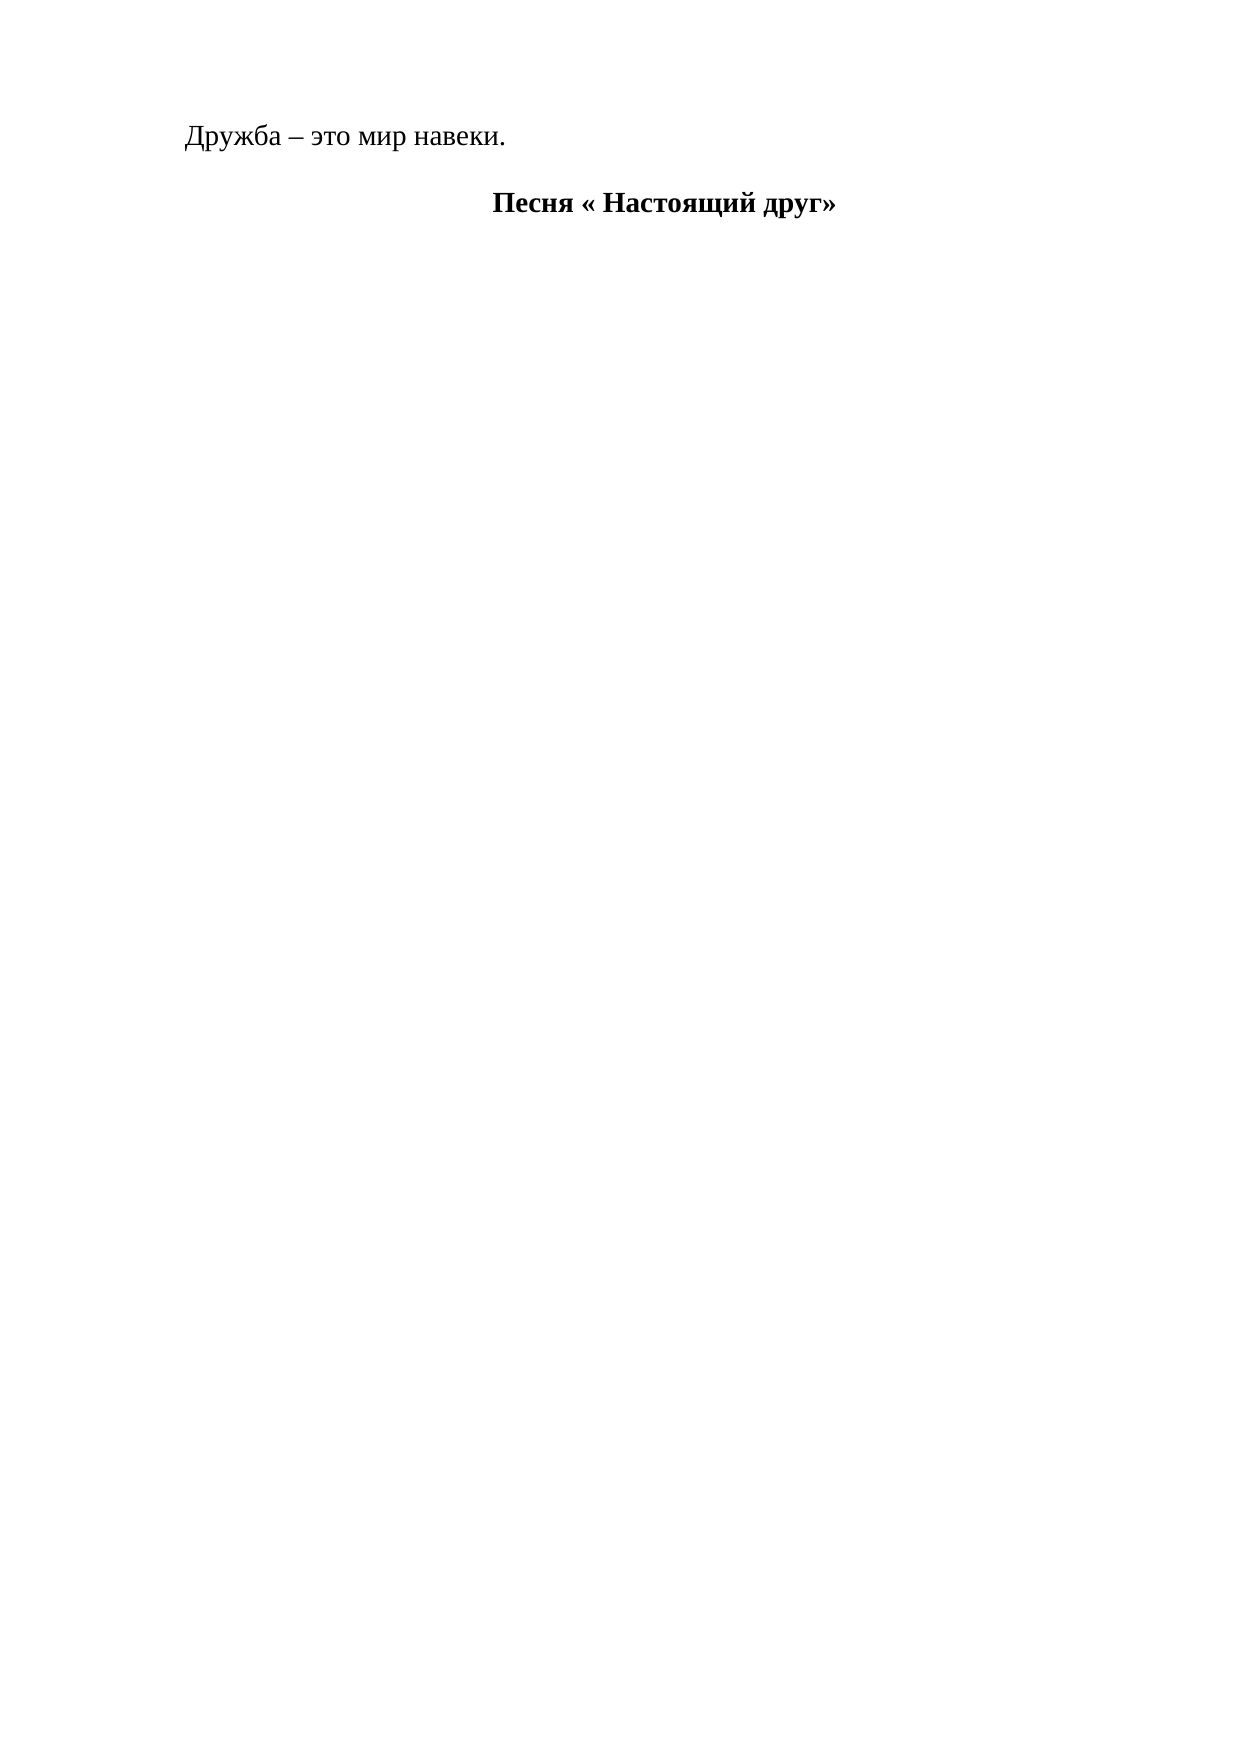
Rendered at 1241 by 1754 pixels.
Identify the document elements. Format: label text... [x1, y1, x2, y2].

text Песня « Настоящий друг» [177, 185, 1152, 219]
text Дружба – это мир навеки. [177, 118, 1152, 152]
